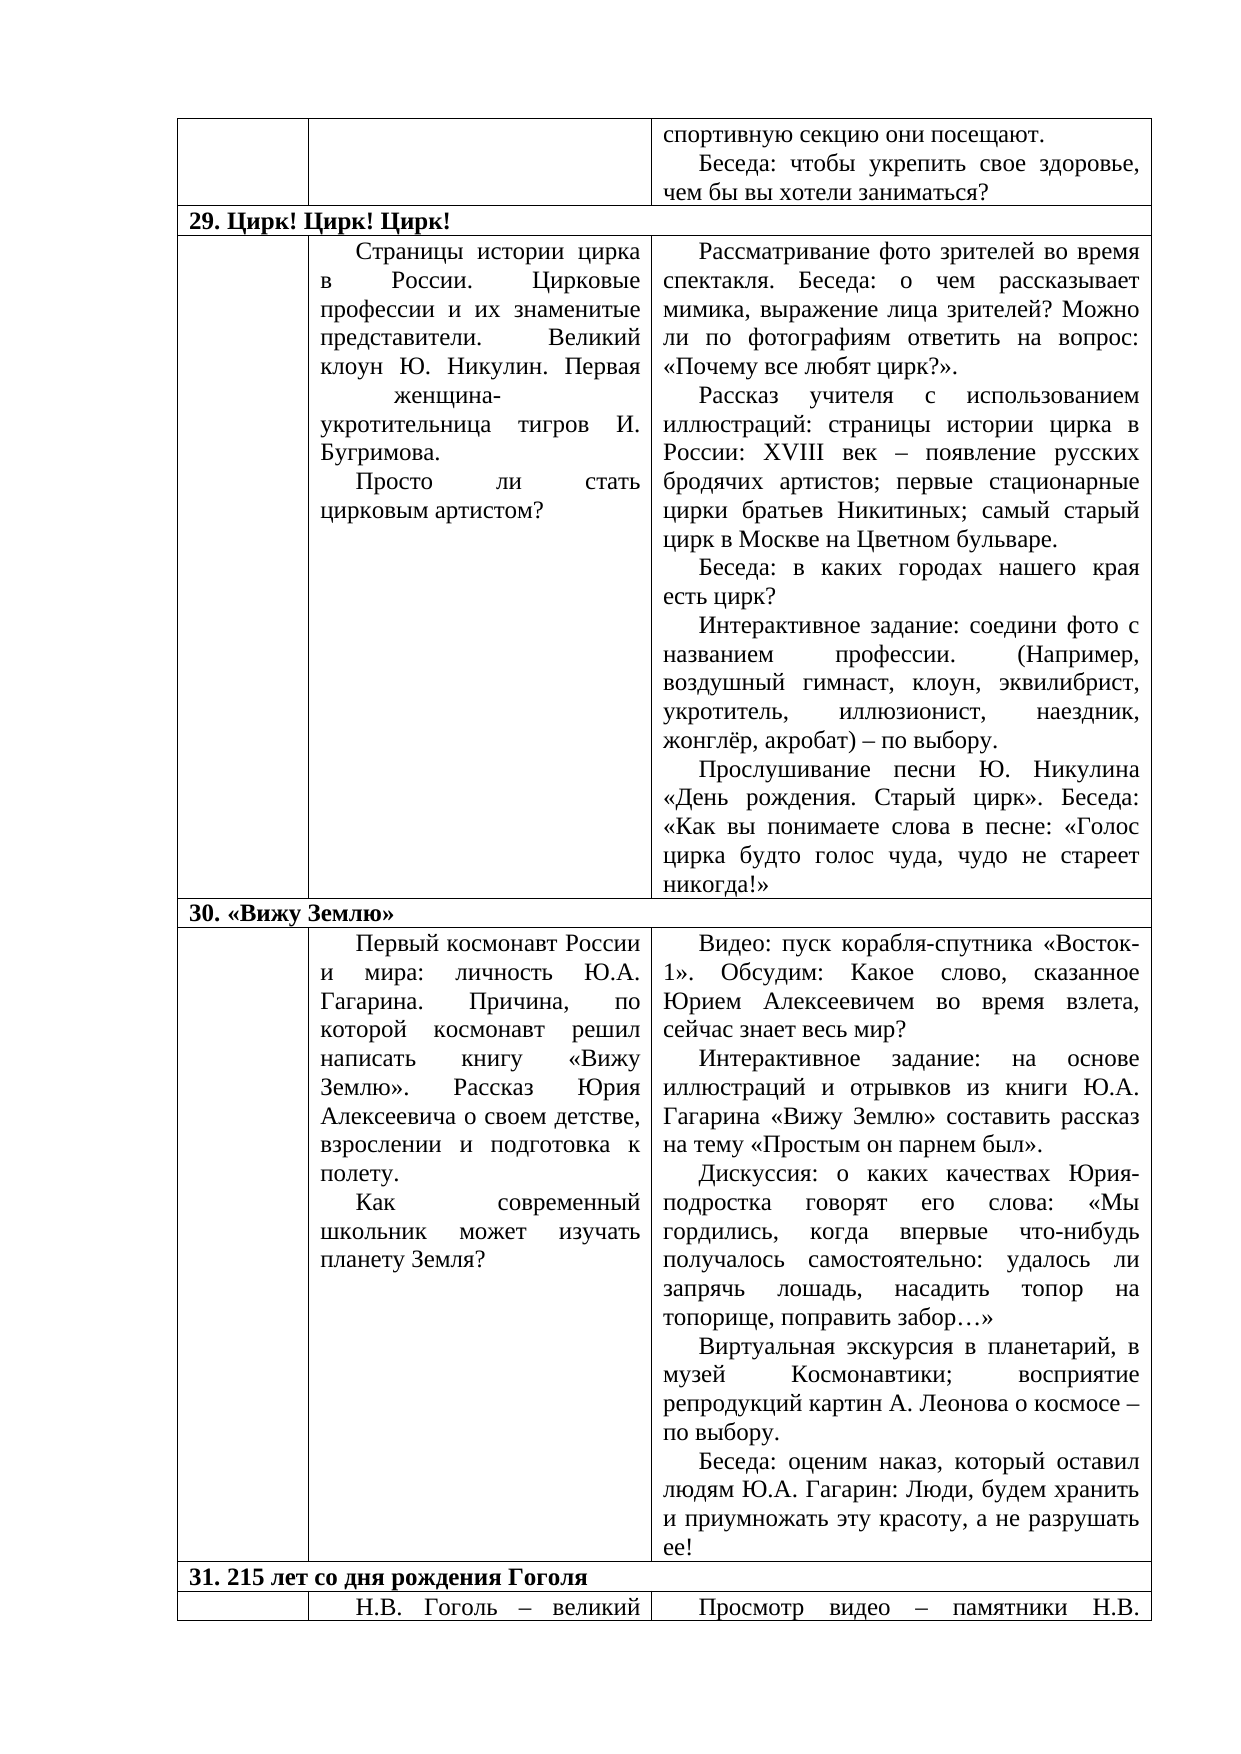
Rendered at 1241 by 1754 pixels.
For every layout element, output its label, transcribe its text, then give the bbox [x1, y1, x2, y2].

table_cell 30. «Вижу Землю» [178, 899, 1151, 927]
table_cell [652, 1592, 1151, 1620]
table_cell Первый космонавт России и мира: личность Ю.А. Гагарина. Причина, по которой космонавт решил написать книгу «Вижу Землю». Рассказ Юрия Алексеевича о своем детстве, взрослении и подготовка к полету. Как современный школьник может изучать планету Земля? [309, 928, 651, 1561]
table_cell 29. Цирк! Цирк! Цирк! [178, 206, 1151, 235]
table_cell [178, 236, 308, 897]
table_cell Видео: пуск корабля-спутника «Восток-1». Обсудим: Какое слово, сказанное Юрием Алексеевичем во время взлета, сейчас знает весь мир? Интерактивное задание: на основе иллюстраций и отрывков из книги Ю.А. Гагарина «Вижу Землю» составить рассказ на тему «Простым он парнем был». Дискуссия: о каких качествах Юрия-подростка говорят его слова: «Мы гордились, когда впервые что-нибудь получалось самостоятельно: удалось ли запрячь лошадь, насадить топор на топорище, поправить забор…» Виртуальная экскурсия в планетарий, в музей Космонавтики; восприятие репродукций картин А. Леонова о космосе – по выбору. Беседа: оценим наказ, который оставил людям Ю.А. Гагарин: Люди, будем хранить и приумножать эту красоту, а не разрушать ее! [652, 928, 1151, 1561]
table_cell [178, 928, 308, 1561]
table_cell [309, 1592, 651, 1620]
table_cell 31. 215 лет со дня рождения Гоголя [178, 1562, 1151, 1591]
table_cell [178, 119, 308, 205]
table_cell Рассматривание фото зрителей во время спектакля. Беседа: о чем рассказывает мимика, выражение лица зрителей? Можно ли по фотографиям ответить на вопрос: «Почему все любят цирк?». Рассказ учителя с использованием иллюстраций: страницы истории цирка в России: XVIII век – появление русских бродячих артистов; первые стационарные цирки братьев Никитиных; самый старый цирк в Москве на Цветном бульваре. Беседа: в каких городах нашего края есть цирк? Интерактивное задание: соедини фото с названием профессии. (Например, воздушный гимнаст, клоун, эквилибрист, укротитель, иллюзионист, наездник, жонглёр, акробат) – по выбору. Прослушивание песни Ю. Никулина «День рождения. Старый цирк». Беседа: «Как вы понимаете слова в песне: «Голос цирка будто голос чуда, чудо не стареет никогда!» [652, 236, 1151, 897]
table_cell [309, 119, 651, 205]
table_cell [178, 1592, 308, 1620]
table_cell Страницы истории цирка в России. Цирковые профессии и их знаменитые представители. Великий клоун Ю. Никулин. Первая женщина-укротительница тигров И. Бугримова. Просто ли стать цирковым артистом? [309, 236, 651, 897]
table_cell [652, 119, 1151, 205]
